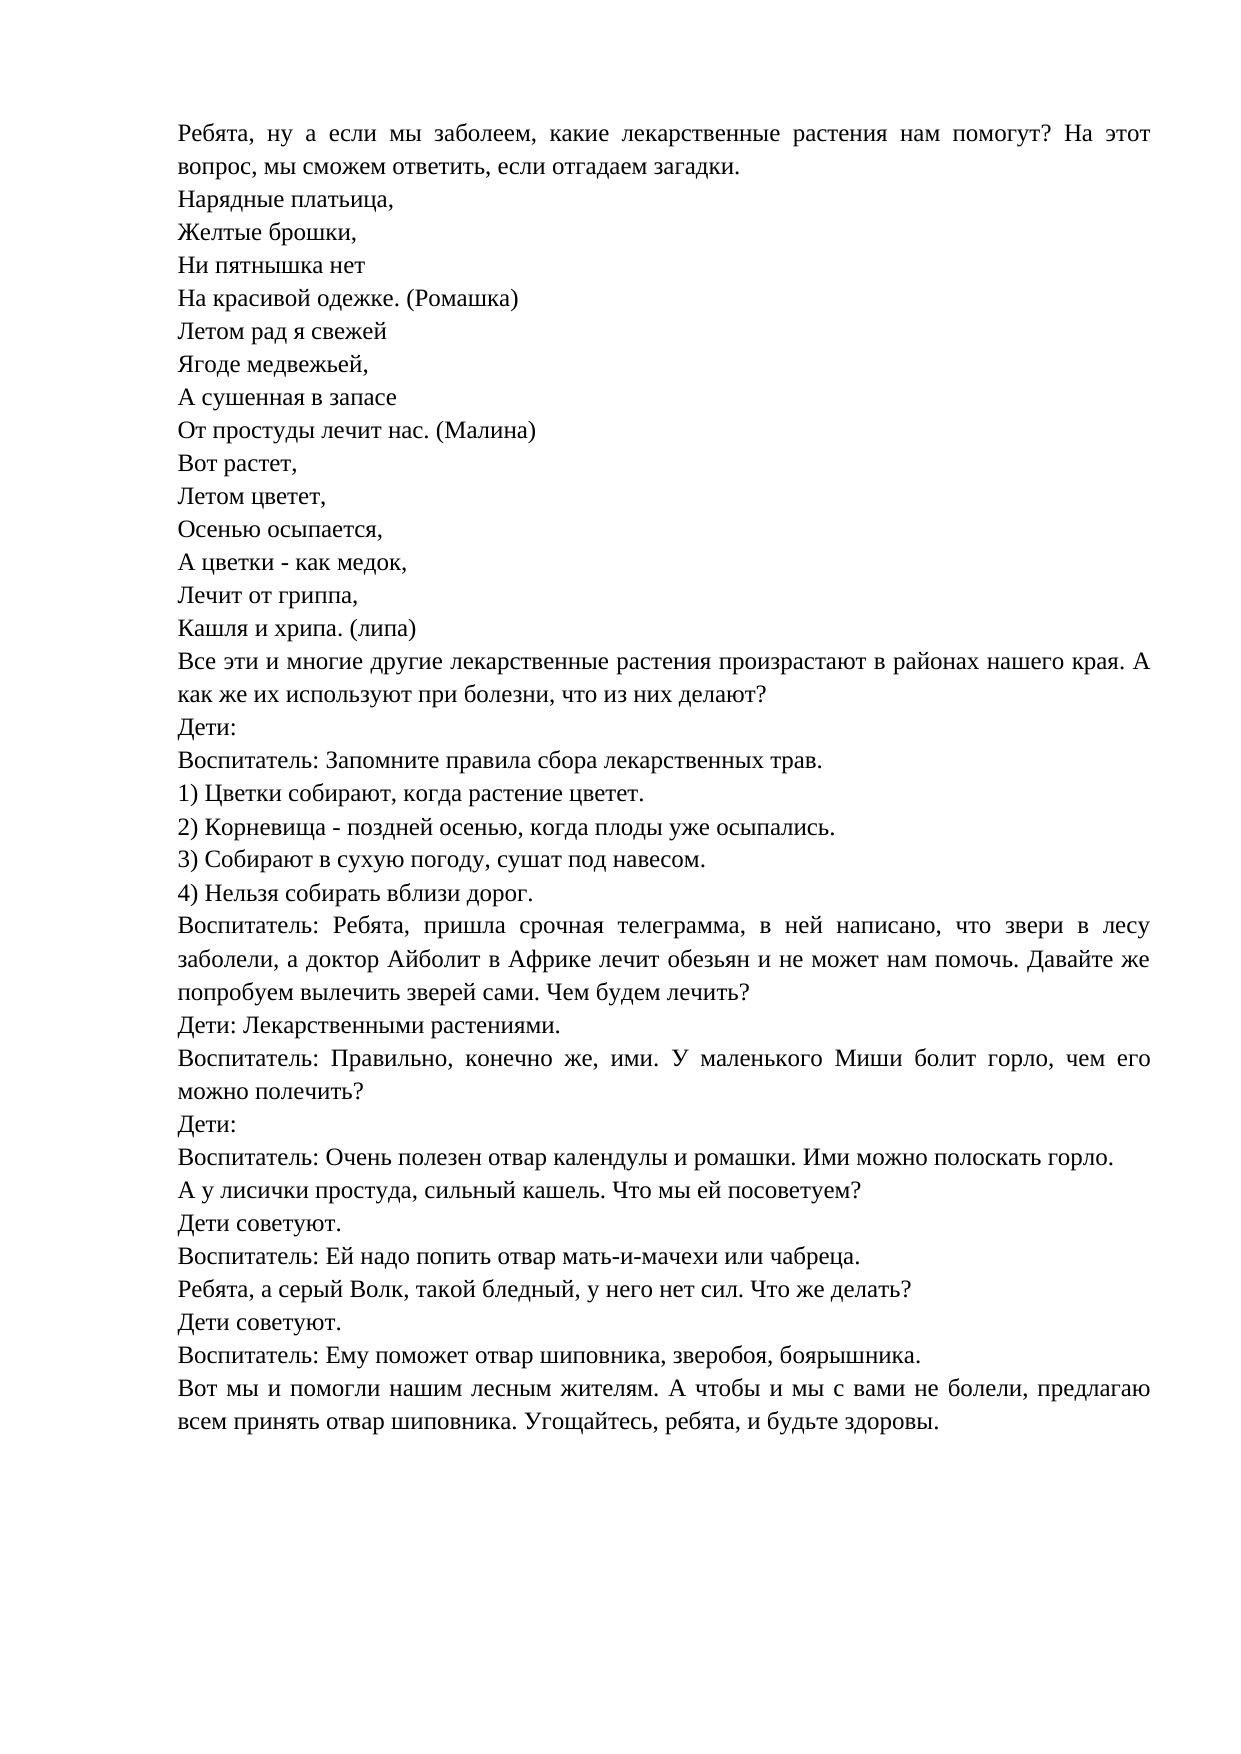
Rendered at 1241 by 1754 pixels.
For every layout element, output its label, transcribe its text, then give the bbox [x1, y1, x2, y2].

text 1) Цветки собирают, когда растение цветет. [177, 778, 1152, 807]
text Воспитатель: Запомните правила сбора лекарственных трав. [177, 746, 1152, 774]
text 2) Корневища - поздней осенью, когда плоды уже осыпались. [177, 812, 1152, 840]
text Ребята, ну а если мы заболеем, какие лекарственные растения нам помогут? На этот вопрос, мы сможем ответить, если отгадаем загадки. [177, 118, 1152, 180]
text Дети: [177, 1109, 1152, 1137]
text Летом рад я свежей [177, 316, 1152, 345]
text Воспитатель: Ей надо попить отвар мать-и-мачехи или чабреца. [177, 1241, 1152, 1269]
text Желтые брошки, [177, 217, 1152, 246]
text Вот мы и помогли нашим лесным жителям. А чтобы и мы с вами не болели, предлагаю всем принять отвар шиповника. Угощайтесь, ребята, и будьте здоровы. [177, 1373, 1152, 1435]
text Воспитатель: Правильно, конечно же, ими. У маленького Миши болит горло, чем его можно полечить? [177, 1043, 1152, 1104]
text Кашля и хрипа. (липа) [177, 613, 1152, 642]
text Ребята, а серый Волк, такой бледный, у него нет сил. Что же делать? [177, 1274, 1152, 1303]
text Все эти и многие другие лекарственные растения произрастают в районах нашего края. А как же их используют при болезни, что из них делают? [177, 646, 1152, 708]
text Лечит от гриппа, [177, 580, 1152, 609]
text Воспитатель: Ребята, пришла срочная телеграмма, в ней написано, что звери в лесу заболели, а доктор Айболит в Африке лечит обезьян и не может нам помочь. Давайте же попробуем вылечить зверей сами. Чем будем лечить? [177, 911, 1152, 1005]
text Дети советуют. [177, 1208, 1152, 1237]
text Вот растет, [177, 448, 1152, 477]
text Ягоде медвежьей, [177, 349, 1152, 378]
text А цветки - как медок, [177, 547, 1152, 576]
text Воспитатель: Очень полезен отвар календулы и ромашки. Ими можно полоскать горло. [177, 1142, 1152, 1171]
text Дети советуют. [177, 1307, 1152, 1336]
text Дети: Лекарственными растениями. [177, 1010, 1152, 1038]
text А у лисички простуда, сильный кашель. Что мы ей посоветуем? [177, 1175, 1152, 1203]
text Воспитатель: Ему поможет отвар шиповника, зверобоя, боярышника. [177, 1340, 1152, 1369]
text Летом цветет, [177, 481, 1152, 510]
text Ни пятнышка нет [177, 250, 1152, 279]
text Дети: [177, 712, 1152, 741]
text Осенью осыпается, [177, 514, 1152, 543]
text Нарядные платьица, [177, 184, 1152, 213]
text На красивой одежке. (Ромашка) [177, 283, 1152, 312]
text От простуды лечит нас. (Малина) [177, 415, 1152, 444]
text 4) Нельзя собирать вблизи дорог. [177, 878, 1152, 906]
text 3) Собирают в сухую погоду, сушат под навесом. [177, 844, 1152, 873]
text А сушенная в запасе [177, 382, 1152, 411]
